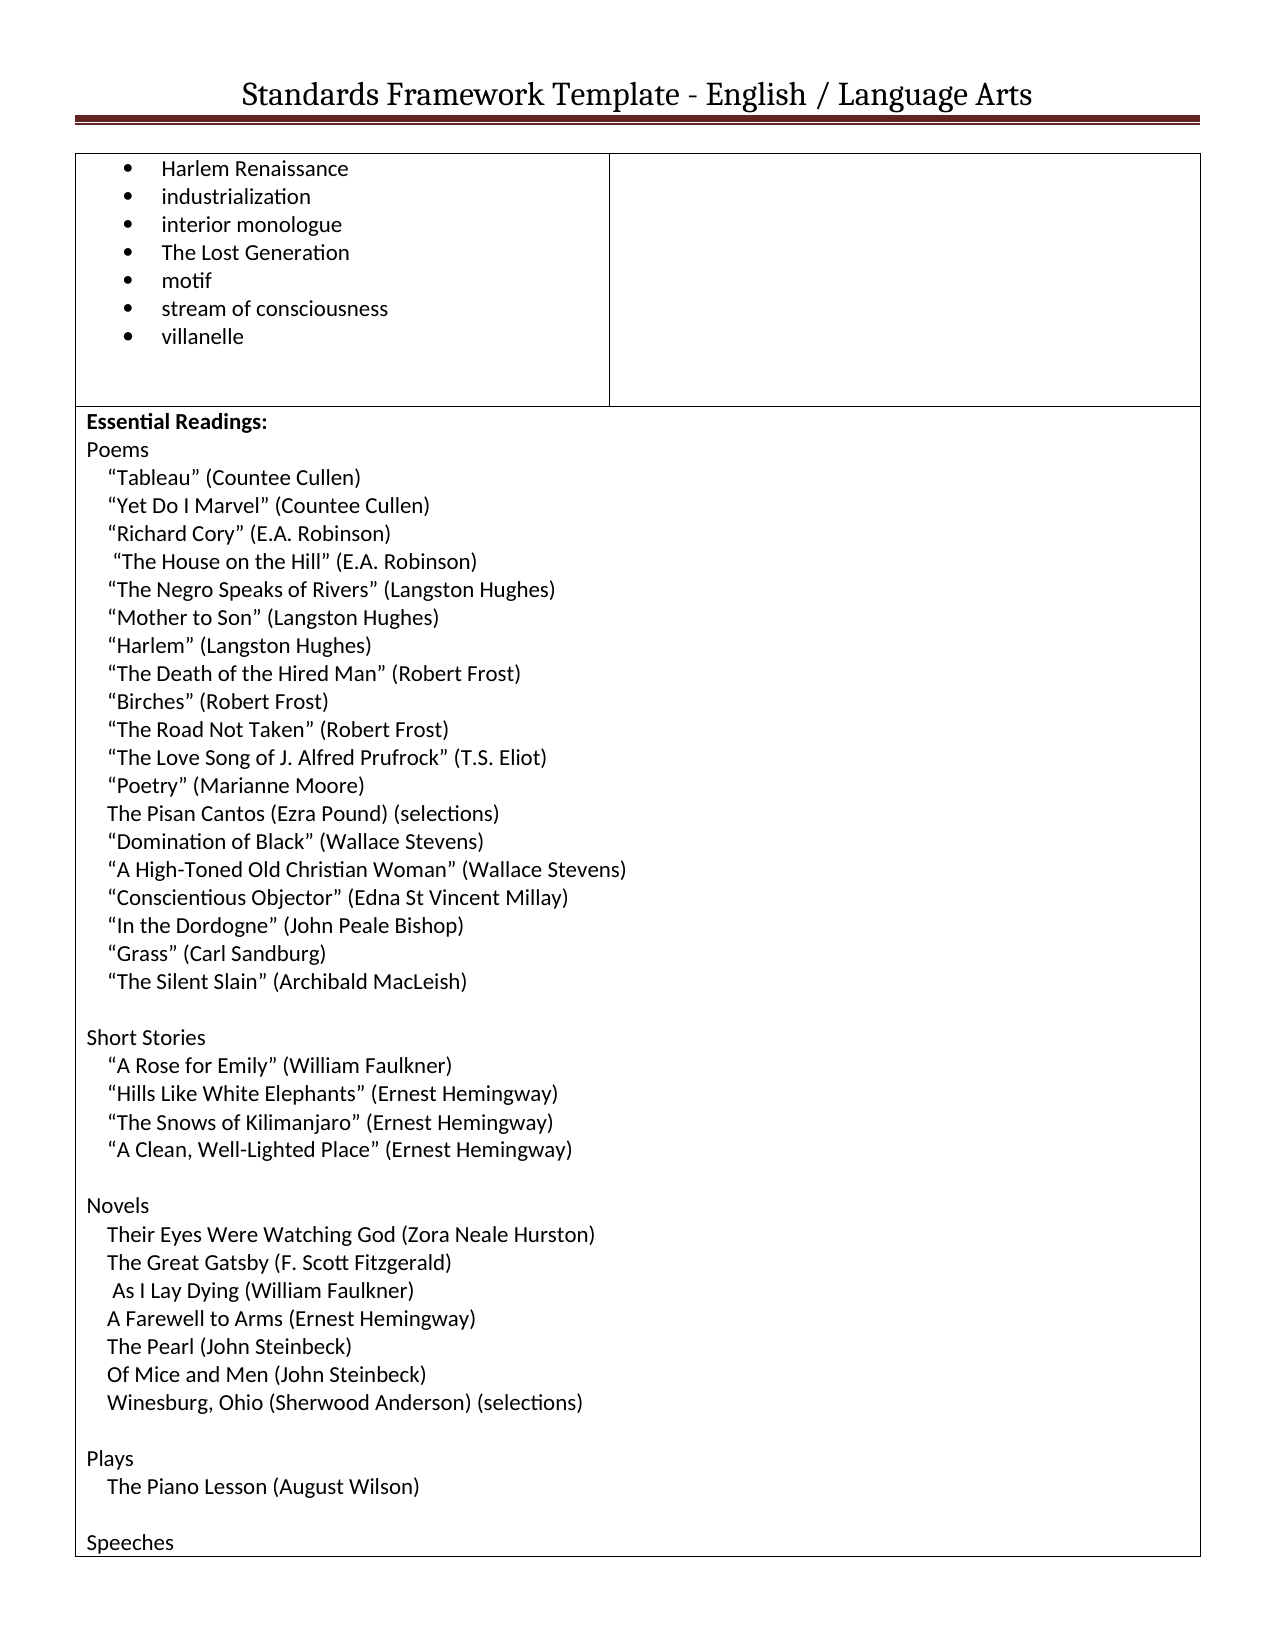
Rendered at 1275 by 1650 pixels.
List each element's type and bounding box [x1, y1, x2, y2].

table_cell [76, 154, 609, 406]
table_cell [76, 407, 1200, 1556]
table_cell [610, 154, 1200, 406]
